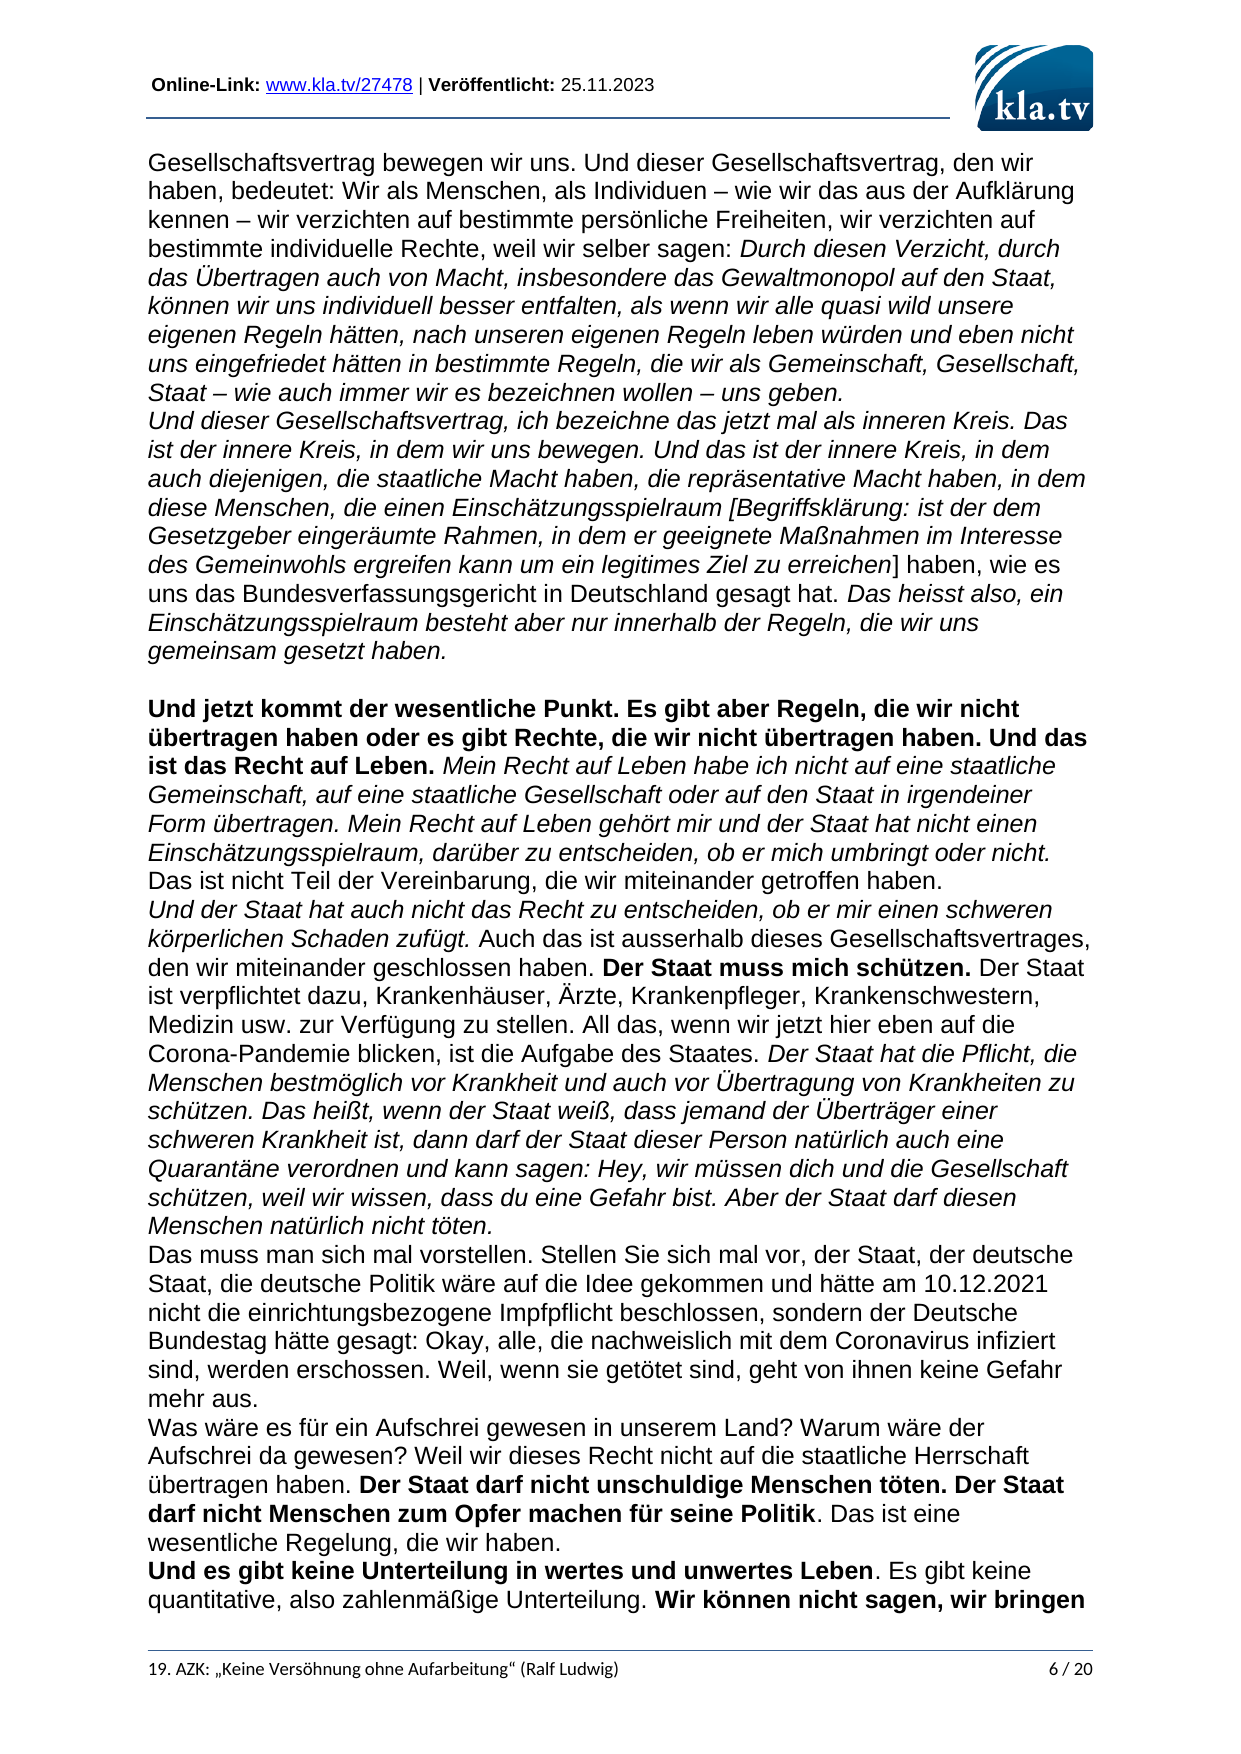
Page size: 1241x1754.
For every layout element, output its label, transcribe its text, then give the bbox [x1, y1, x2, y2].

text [148, 1556, 1093, 1614]
text Das muss man sich mal vorstellen. Stellen Sie sich mal vor, der Staat, der deutsche Staat, die deutsche Politik wäre auf die Idee gekommen und hätte am 10.12.2021 nicht die einrichtungsbezogene Impfpflicht beschlossen, sondern der Deutsche Bundestag hätte gesagt: Okay, alle, die nachweislich mit dem Coronavirus infiziert sind, werden erschossen. Weil, wenn sie getötet sind, geht von ihnen keine Gefahr mehr aus. [148, 1240, 1093, 1413]
text Was wäre es für ein Aufschrei gewesen in unserem Land? Warum wäre der Aufschrei da gewesen? Weil wir dieses Recht nicht auf die staatliche Herrschaft übertragen haben. Der Staat darf nicht unschuldige Menschen töten. Der Staat darf nicht Menschen zum Opfer machen für seine Politik. Das ist eine wesentliche Regelung, die wir haben. [148, 1413, 1093, 1556]
picture [974, 45, 1093, 130]
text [148, 148, 1093, 665]
picture [1084, 45, 1093, 51]
text Und jetzt kommt der wesentliche Punkt. Es gibt aber Regeln, die wir nicht übertragen haben oder es gibt Rechte, die wir nicht übertragen haben. Und das ist das Recht auf Leben. Mein Recht auf Leben habe ich nicht auf eine staatliche Gemeinschaft, auf eine staatliche Gesellschaft oder auf den Staat in irgendeiner Form übertragen. Mein Recht auf Leben gehört mir und der Staat hat nicht einen Einschätzungsspielraum, darüber zu entscheiden, ob er mich umbringt oder nicht. Das ist nicht Teil der Vereinbarung, die wir miteinander getroffen haben. Und der Staat hat auch nicht das Recht zu entscheiden, ob er mir einen schweren körperlichen Schaden zufügt. Auch das ist ausserhalb dieses Gesellschaftsvertrages, den wir miteinander geschlossen haben. Der Staat muss mich schützen. Der Staat ist verpflichtet dazu, Krankenhäuser, Ärzte, Krankenpfleger, Krankenschwestern, Medizin usw. zur Verfügung zu stellen. All das, wenn wir jetzt hier eben auf die Corona-Pandemie blicken, ist die Aufgabe des Staates. Der Staat hat die Pflicht, die Menschen bestmöglich vor Krankheit und auch vor Übertragung von Krankheiten zu schützen. Das heißt, wenn der Staat weiß, dass jemand der Überträger einer schweren Krankheit ist, dann darf der Staat dieser Person natürlich auch eine Quarantäne verordnen und kann sagen: Hey, wir müssen dich und die Gesellschaft schützen, weil wir wissen, dass du eine Gefahr bist. Aber der Staat darf diesen Menschen natürlich nicht töten. [148, 694, 1093, 1240]
